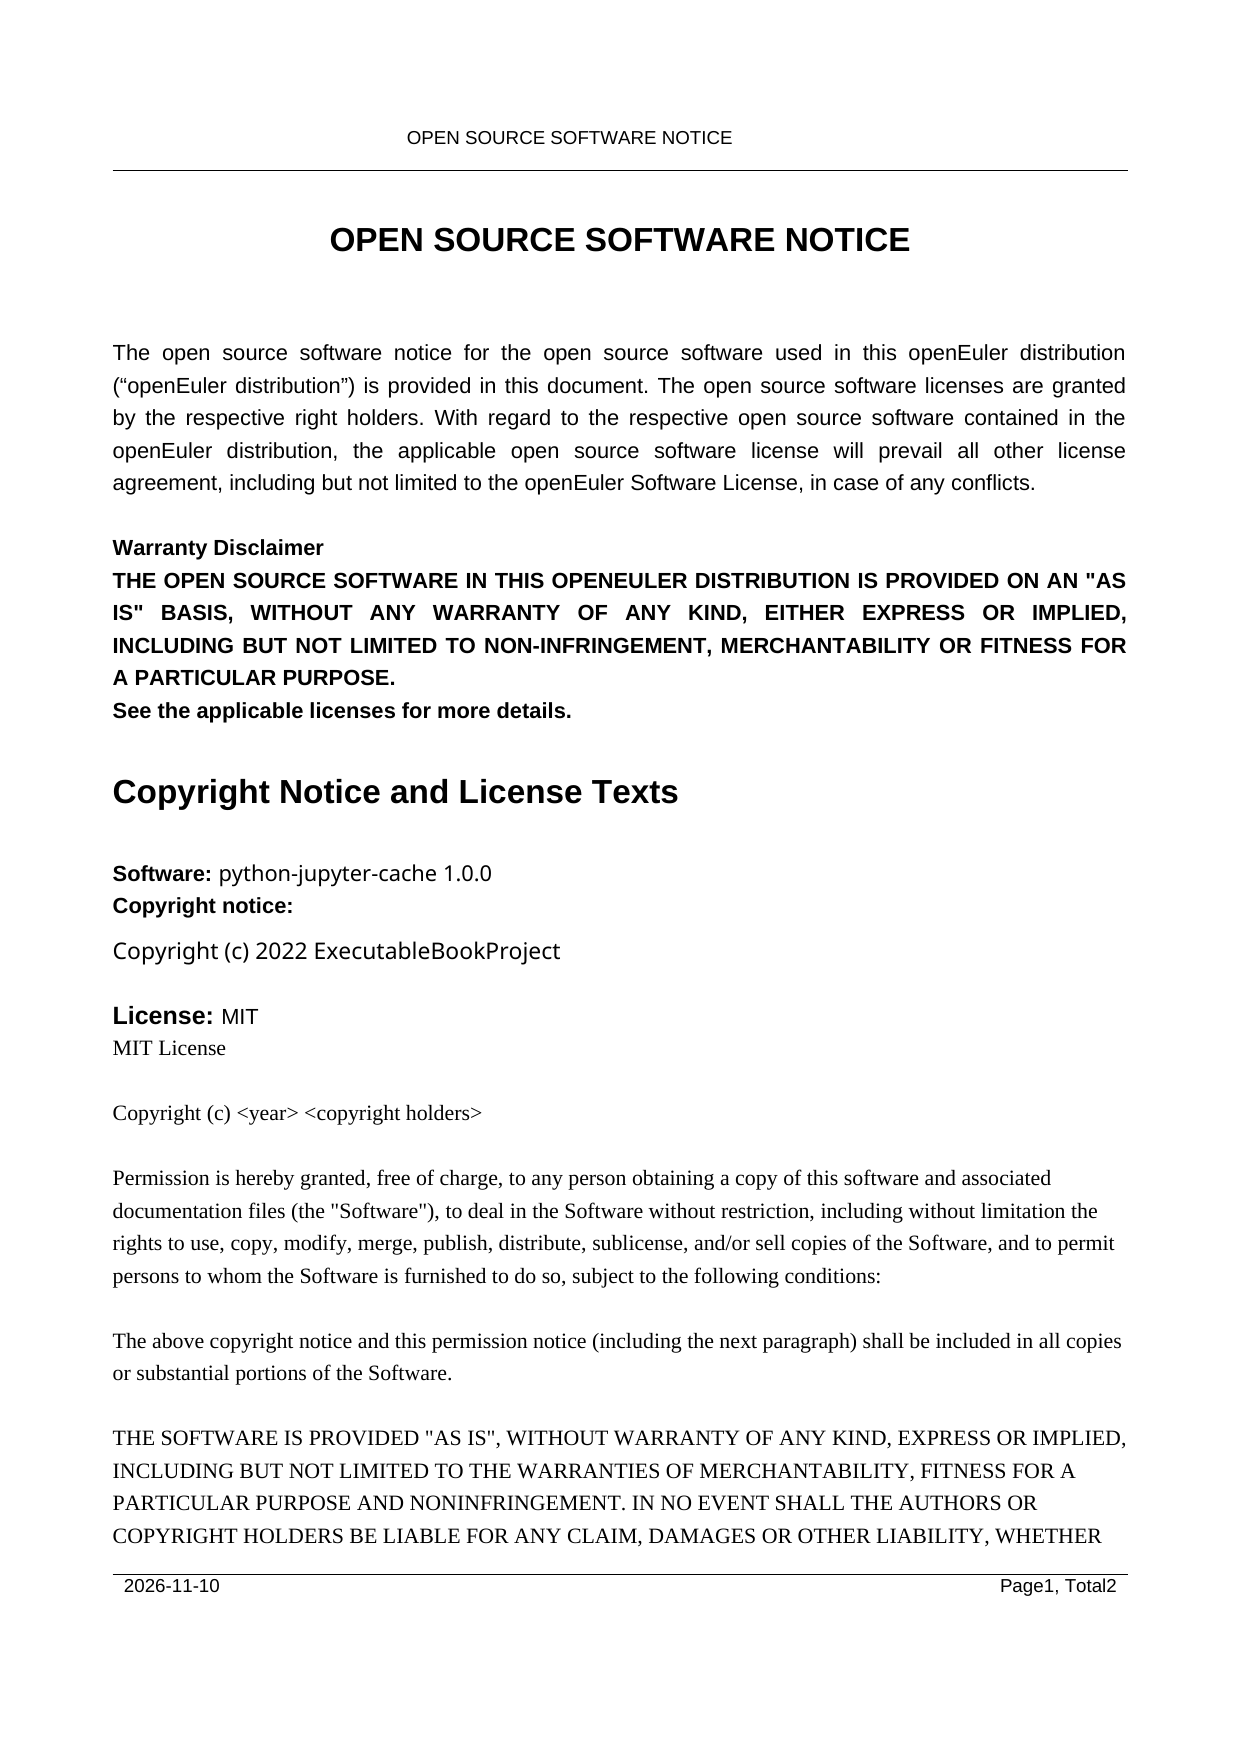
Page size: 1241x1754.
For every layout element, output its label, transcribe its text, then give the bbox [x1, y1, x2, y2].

text Copyright Notice and License Texts [112, 759, 1128, 824]
text Copyright (c) 2022 ExecutableBookProject [112, 934, 1128, 999]
text OPEN SOURCE SOFTWARE NOTICE [112, 206, 1128, 271]
title Software: python-jupyter-cache 1.0.0 [112, 856, 1128, 889]
text License: MIT [112, 999, 1128, 1031]
text Warranty Disclaimer [112, 531, 1128, 564]
text The open source software notice for the open source software used in this openEuler distribution (“openEuler distribution”) is provided in this document. The open source software licenses are granted by the respective right holders. With regard to the respective open source software contained in the openEuler distribution, the applicable open source software license will prevail all other license agreement, including but not limited to the openEuler Software License, in case of any conflicts. [112, 336, 1128, 499]
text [112, 1031, 1128, 1551]
text Copyright notice: [112, 889, 1128, 921]
text THE OPEN SOURCE SOFTWARE IN THIS OPENEULER DISTRIBUTION IS PROVIDED ON AN "AS IS" BASIS, WITHOUT ANY WARRANTY OF ANY KIND, EITHER EXPRESS OR IMPLIED, INCLUDING BUT NOT LIMITED TO NON-INFRINGEMENT, MERCHANTABILITY OR FITNESS FOR A PARTICULAR PURPOSE. See the applicable licenses for more details. [112, 564, 1128, 726]
